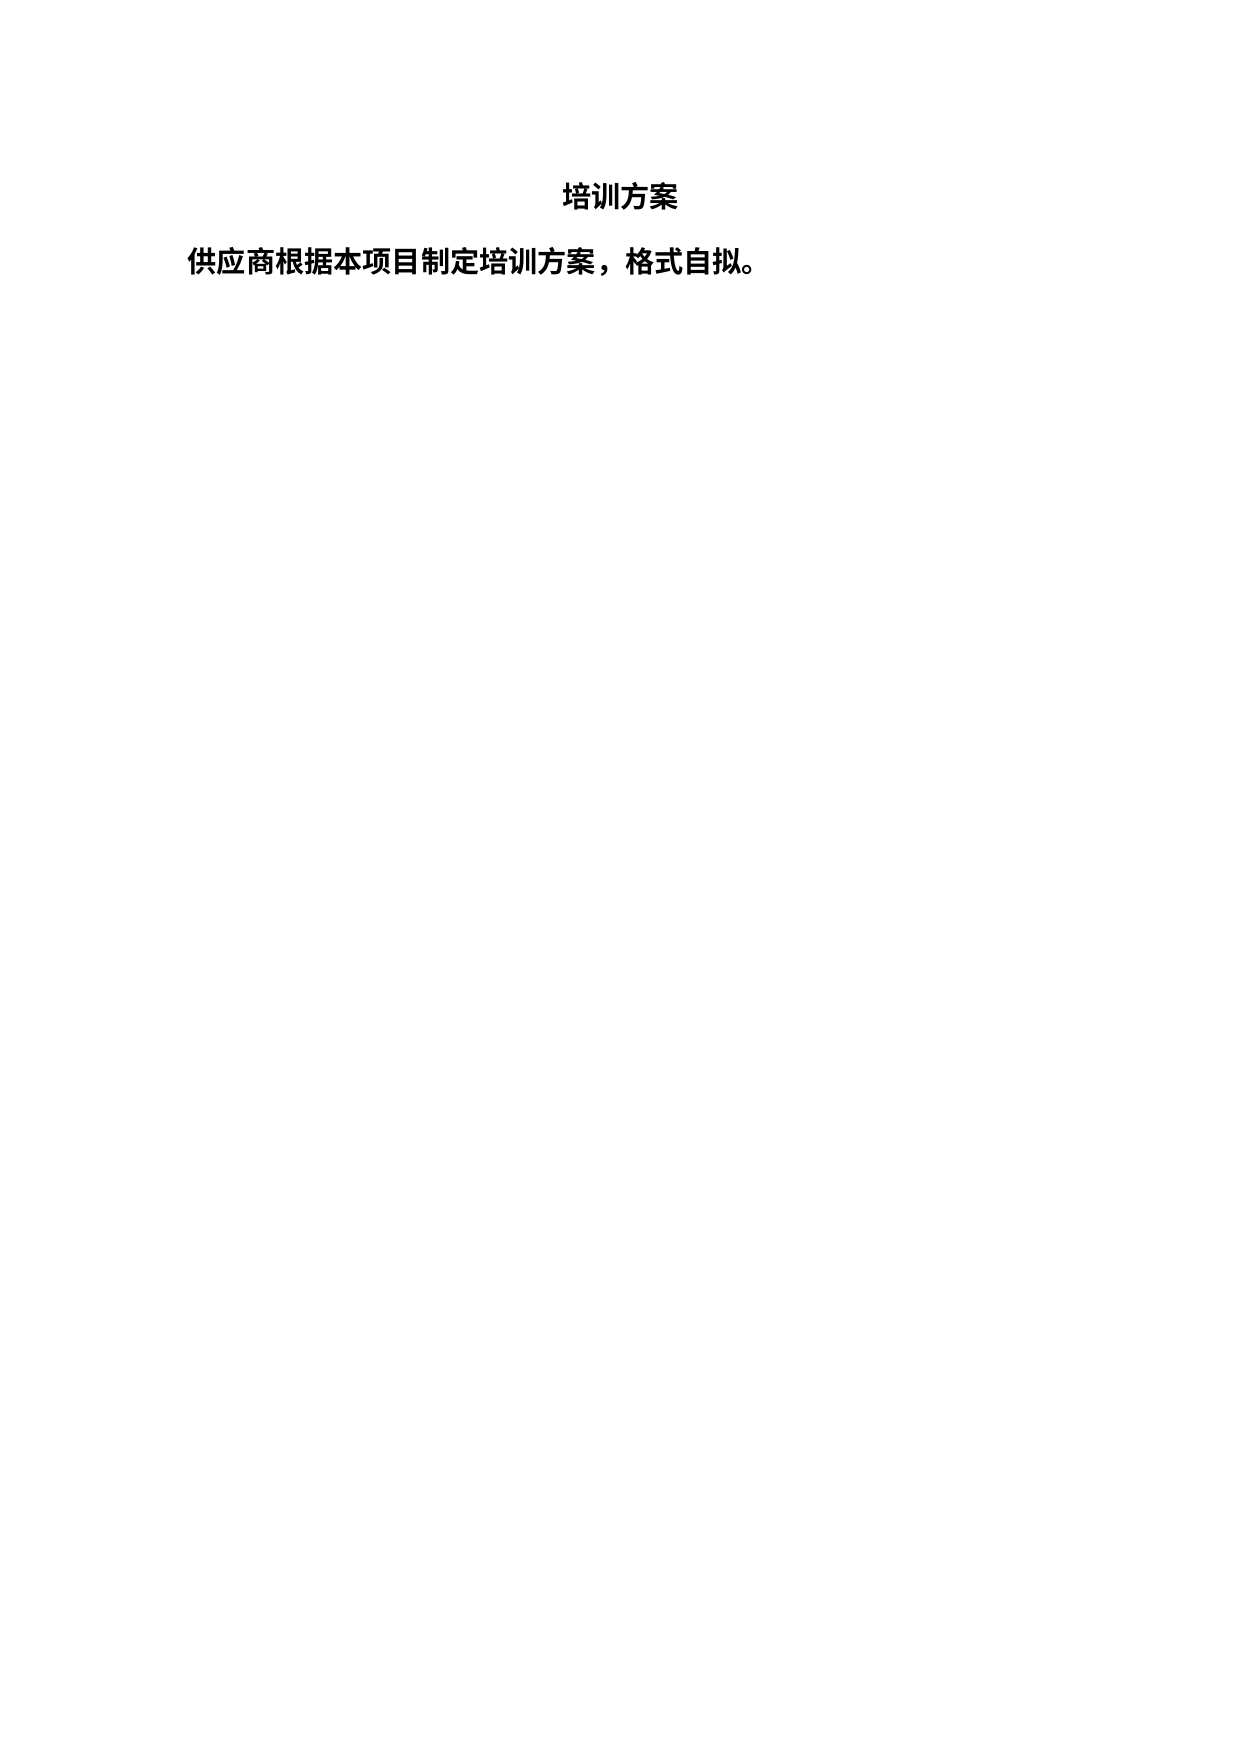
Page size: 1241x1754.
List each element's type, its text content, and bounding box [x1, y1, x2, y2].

text 培训方案 [187, 162, 1053, 227]
text 供应商根据本项目制定培训方案，格式自拟。 [187, 227, 1053, 292]
